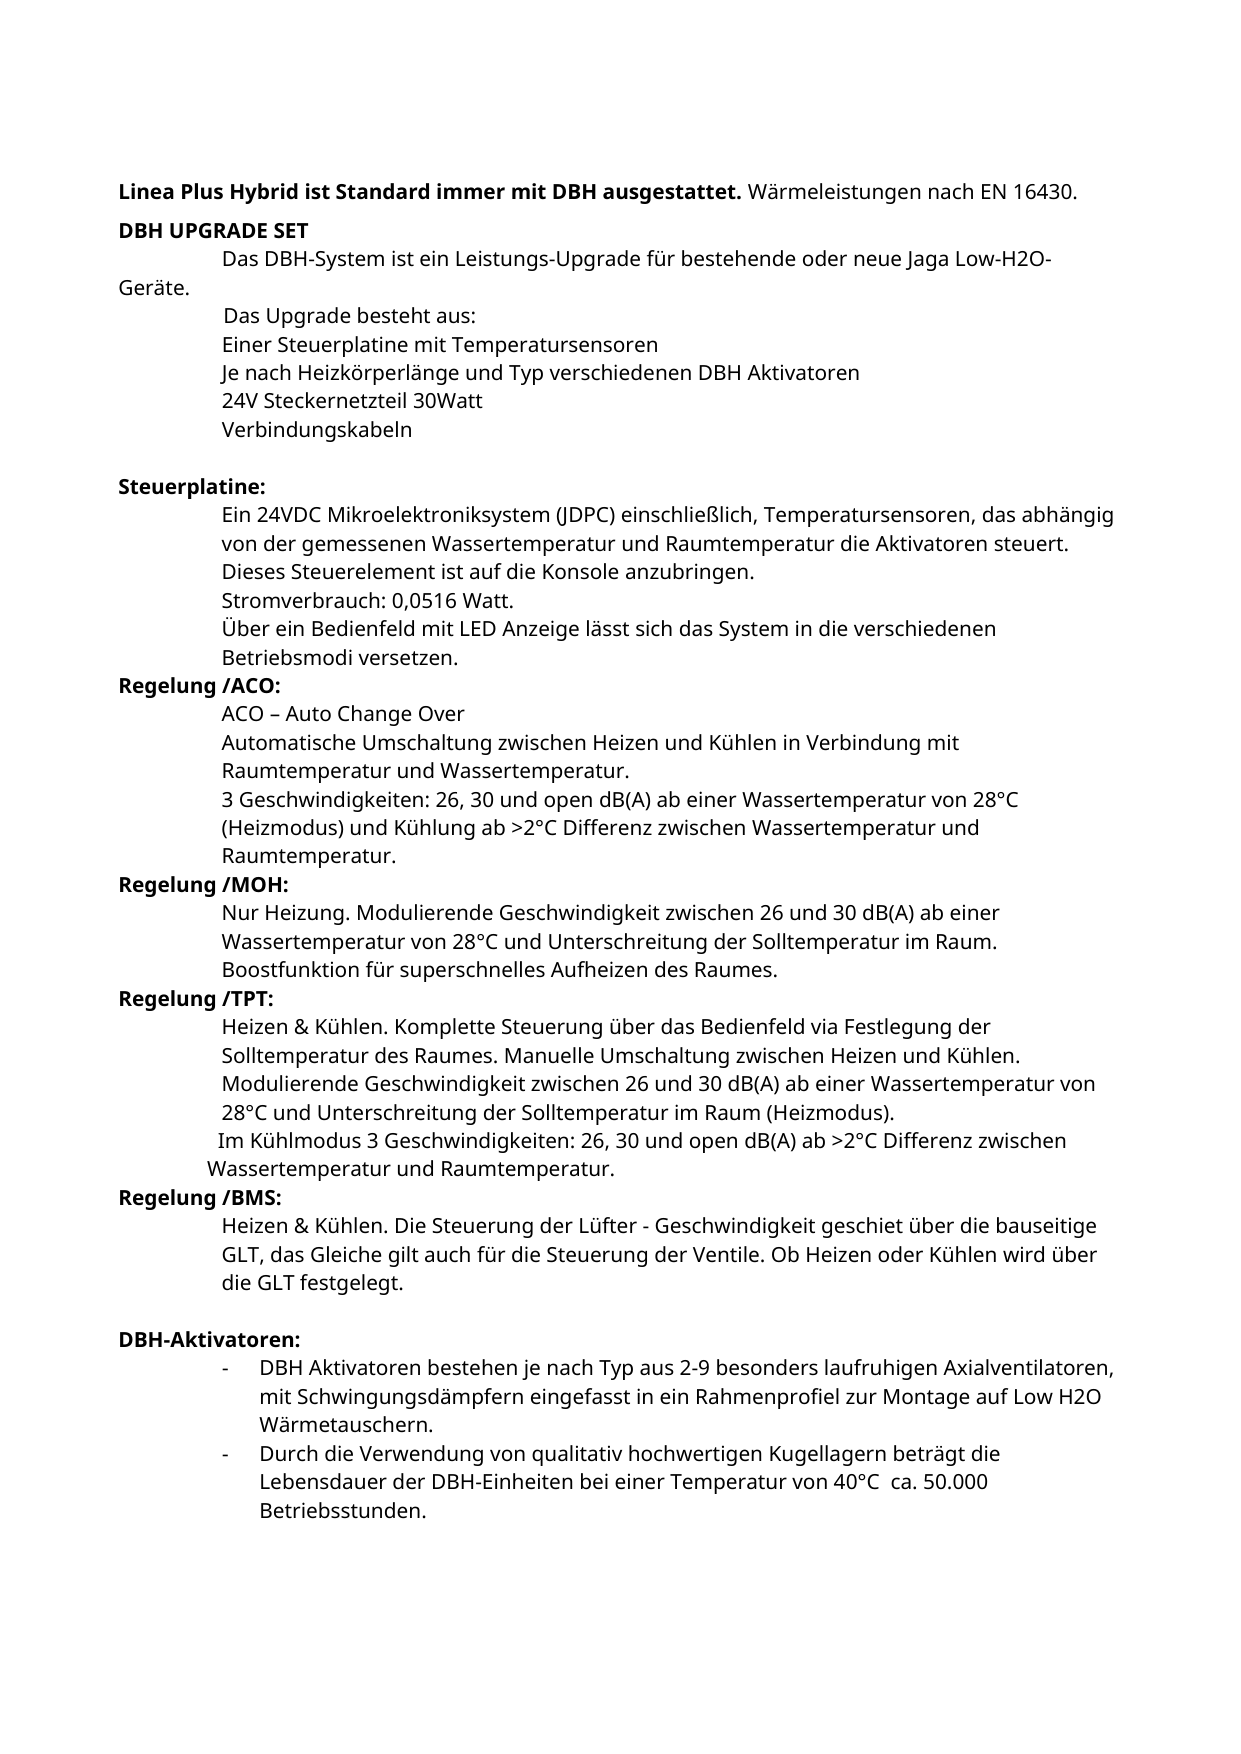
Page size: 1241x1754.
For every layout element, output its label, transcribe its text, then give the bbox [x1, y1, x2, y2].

text Regelung /BMS: [118, 1183, 1122, 1211]
text Je nach Heizkörperlänge und Typ verschiedenen DBH Aktivatoren [222, 358, 1122, 387]
text DBH UPGRADE SET [118, 216, 1122, 244]
text ACO – Auto Change Over [221, 699, 1122, 728]
text Nur Heizung. Modulierende Geschwindigkeit zwischen 26 und 30 dB(A) ab einer Wassertemperatur von 28°C und Unterschreitung der Solltemperatur im Raum. [221, 898, 1122, 955]
text Heizen & Kühlen. Komplette Steuerung über das Bedienfeld via Festlegung der Solltemperatur des Raumes. Manuelle Umschaltung zwischen Heizen und Kühlen. [221, 1012, 1122, 1069]
text Linea Plus Hybrid ist Standard immer mit DBH ausgestattet. Wärmeleistungen nach EN 16430. [118, 177, 1122, 206]
text Verbindungskabeln [222, 415, 1122, 443]
list DBH Aktivatoren bestehen je nach Typ aus 2-9 besonders laufruhigen Axialventilatoren, mit Schwingungsdämpfern eingefasst in ein Rahmenprofiel zur Montage auf Low H2O Wärmetauschern. [222, 1353, 1122, 1439]
text 3 Geschwindigkeiten: 26, 30 und open dB(A) ab einer Wassertemperatur von 28°C (Heizmodus) und Kühlung ab >2°C Differenz zwischen Wassertemperatur und Raumtemperatur. [221, 785, 1122, 870]
list Durch die Verwendung von qualitativ hochwertigen Kugellagern beträgt die Lebensdauer der DBH-Einheiten bei einer Temperatur von 40°C ca. 50.000 Betriebsstunden. [222, 1439, 1122, 1524]
text Steuerplatine: [118, 472, 1122, 500]
text DBH-Aktivatoren: [118, 1325, 1122, 1353]
text Das DBH-System ist ein Leistungs-Upgrade für bestehende oder neue Jaga Low-H2O-Geräte. [118, 244, 1122, 301]
text 24V Steckernetzteil 30Watt [222, 387, 1122, 415]
text Regelung /MOH: [118, 870, 1122, 898]
text Boostfunktion für superschnelles Aufheizen des Raumes. [221, 955, 1122, 984]
text Stromverbrauch: 0,0516 Watt. [221, 586, 1122, 614]
text Einer Steuerplatine mit Temperatursensoren [222, 330, 1122, 358]
text Heizen & Kühlen. Die Steuerung der Lüfter - Geschwindigkeit geschiet über die bauseitige GLT, das Gleiche gilt auch für die Steuerung der Ventile. Ob Heizen oder Kühlen wird über die GLT festgelegt. [221, 1211, 1122, 1297]
text Das Upgrade besteht aus: [207, 301, 1122, 330]
text Regelung /ACO: [118, 671, 1122, 699]
text Über ein Bedienfeld mit LED Anzeige lässt sich das System in die verschiedenen Betriebsmodi versetzen. [221, 614, 1122, 671]
text Modulierende Geschwindigkeit zwischen 26 und 30 dB(A) ab einer Wassertemperatur von 28°C und Unterschreitung der Solltemperatur im Raum (Heizmodus). [221, 1069, 1122, 1126]
text Dieses Steuerelement ist auf die Konsole anzubringen. [221, 557, 1122, 586]
text Regelung /TPT: [118, 984, 1122, 1012]
text Automatische Umschaltung zwischen Heizen und Kühlen in Verbindung mit Raumtemperatur und Wassertemperatur. [221, 728, 1122, 785]
text Im Kühlmodus 3 Geschwindigkeiten: 26, 30 und open dB(A) ab >2°C Differenz zwischen Wassertemperatur und Raumtemperatur. [207, 1126, 1122, 1183]
text Ein 24VDC Mikroelektroniksystem (JDPC) einschließlich, Temperatursensoren, das abhängig von der gemessenen Wassertemperatur und Raumtemperatur die Aktivatoren steuert. [221, 500, 1122, 557]
